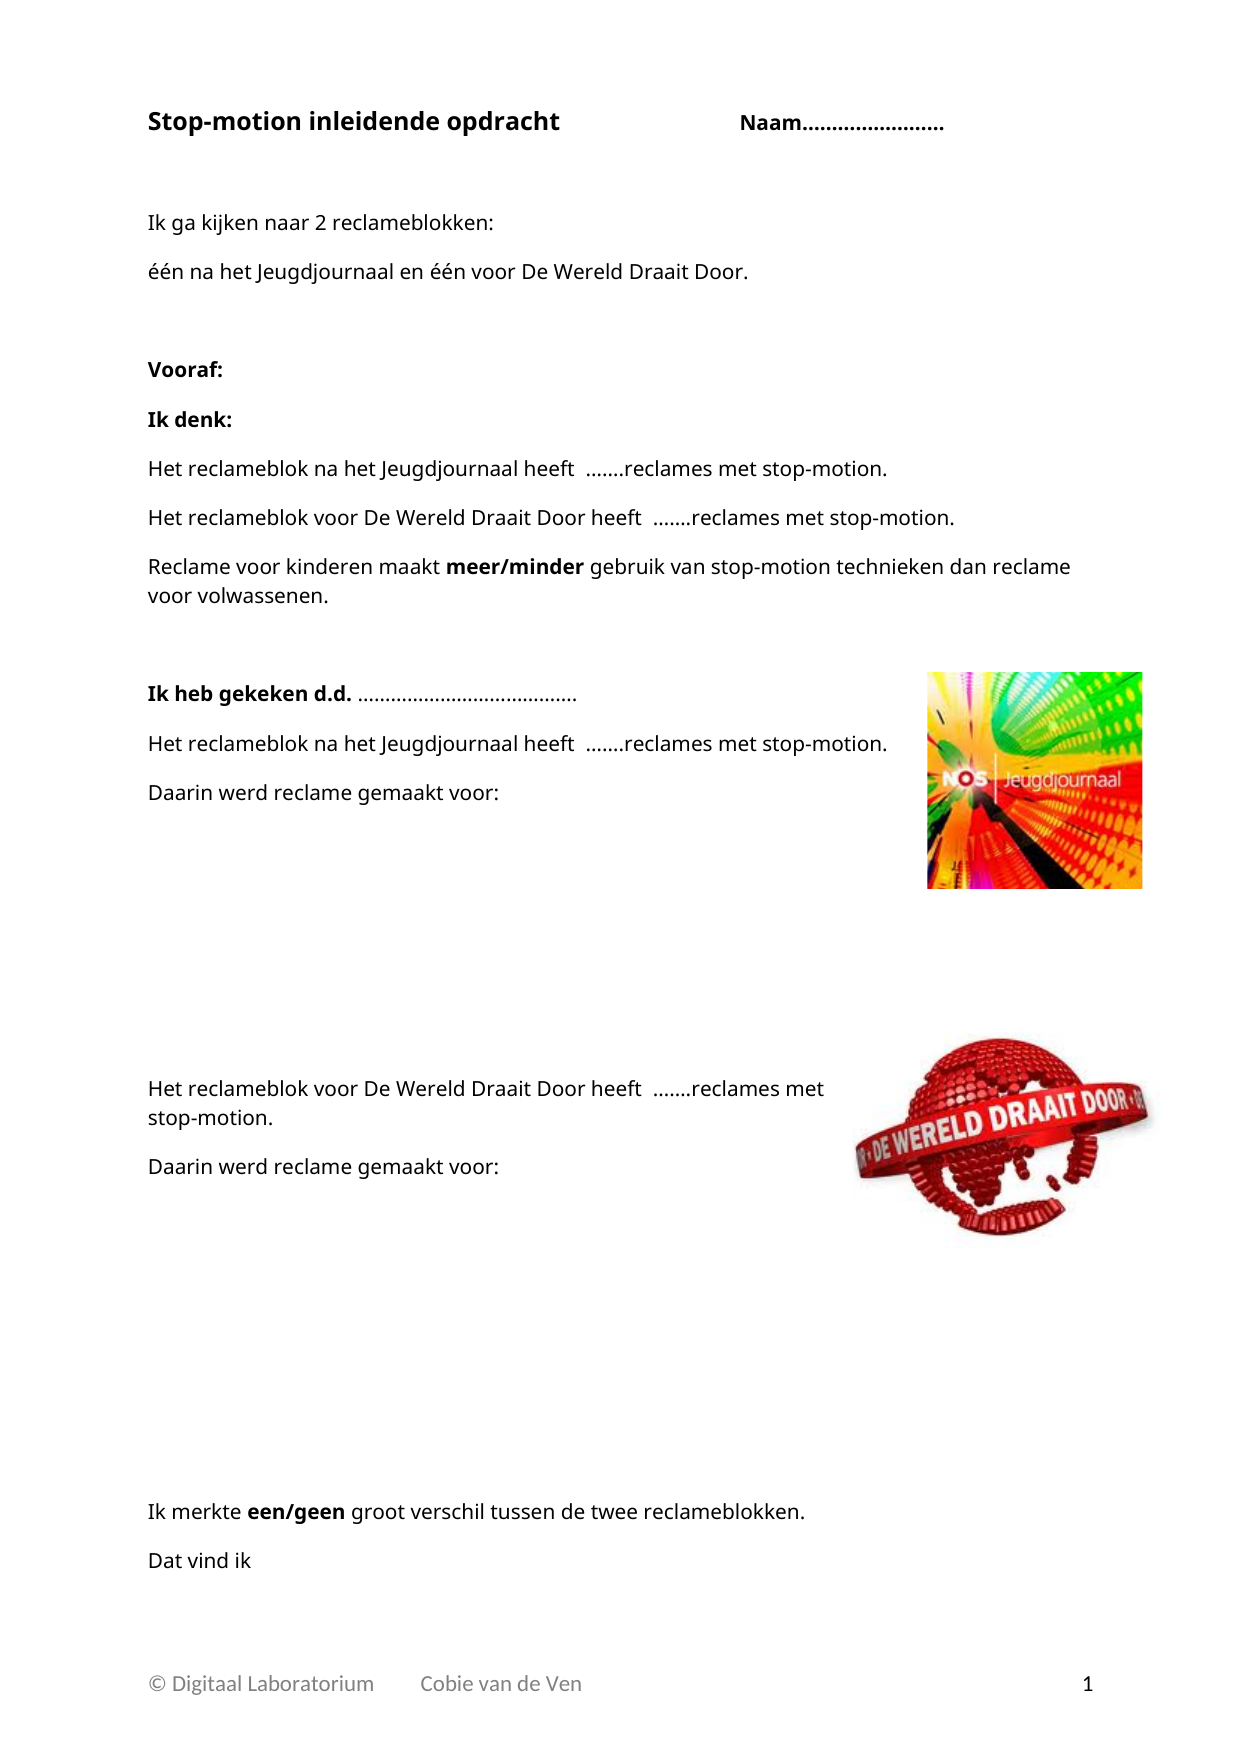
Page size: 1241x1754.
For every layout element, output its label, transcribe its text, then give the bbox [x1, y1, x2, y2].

text Reclame voor kinderen maakt meer/minder gebruik van stop-motion technieken dan reclame voor volwassenen. [148, 552, 1093, 609]
text Stop-motion inleidende opdracht Naam…………………… [148, 103, 1093, 137]
text Het reclameblok voor De Wereld Draait Door heeft …….reclames met stop-motion. [148, 503, 1093, 532]
text Vooraf: [148, 355, 1093, 384]
text Ik merkte een/geen groot verschil tussen de twee reclameblokken. [148, 1497, 1093, 1526]
text Ik ga kijken naar 2 reclameblokken: [148, 208, 1093, 236]
picture [852, 1028, 1162, 1248]
text Het reclameblok na het Jeugdjournaal heeft …….reclames met stop-motion. [148, 729, 927, 757]
text Daarin werd reclame gemaakt voor: [148, 778, 927, 806]
text Dat vind ik [148, 1547, 1093, 1575]
text Ik heb gekeken d.d. …………………………………. [148, 679, 927, 708]
text Het reclameblok voor De Wereld Draait Door heeft …….reclames met stop-motion. [148, 1074, 852, 1132]
text één na het Jeugdjournaal en één voor De Wereld Draait Door. [148, 257, 1093, 285]
text Ik denk: [148, 405, 1093, 433]
text Daarin werd reclame gemaakt voor: [148, 1152, 852, 1181]
picture [927, 672, 1143, 889]
text Het reclameblok na het Jeugdjournaal heeft …….reclames met stop-motion. [148, 454, 1093, 482]
